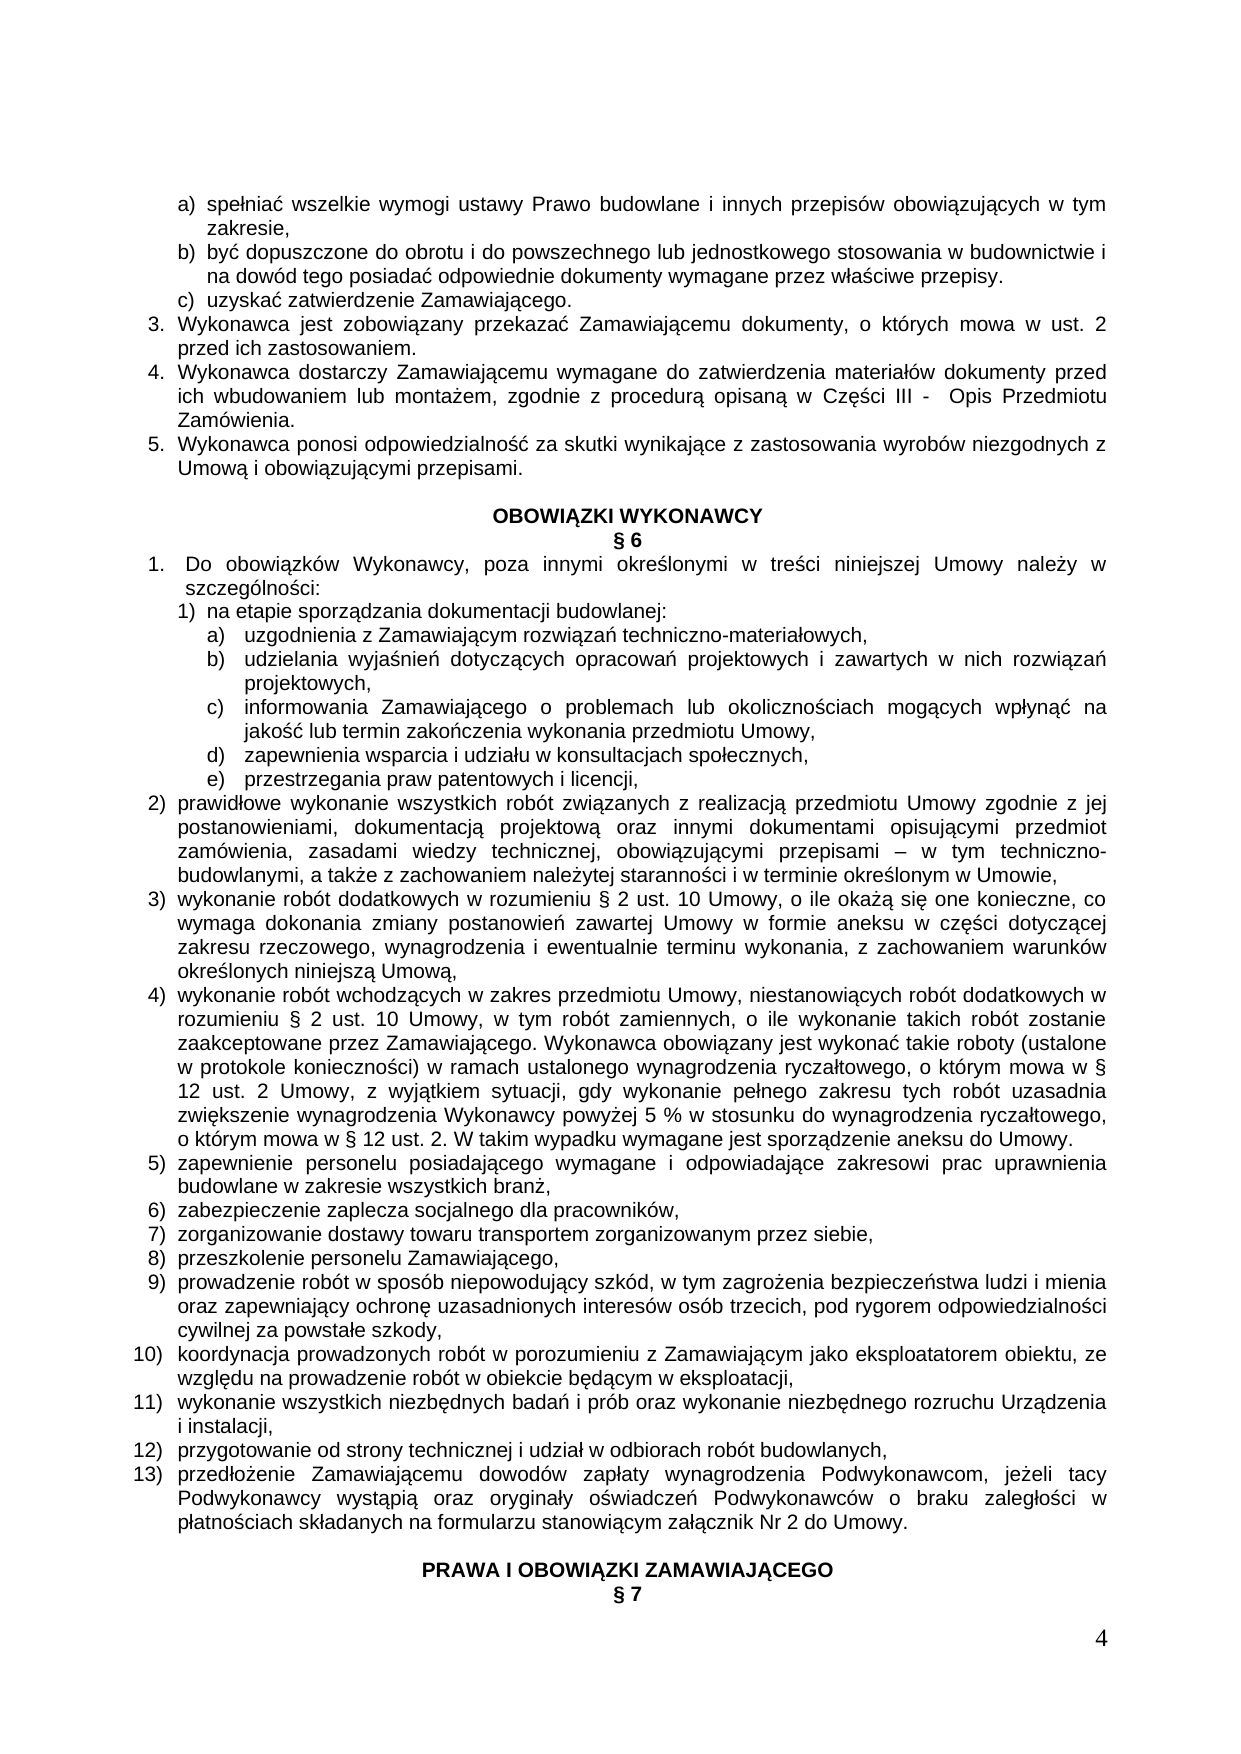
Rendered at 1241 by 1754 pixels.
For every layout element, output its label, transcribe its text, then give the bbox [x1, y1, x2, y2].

list wykonanie wszystkich niezbędnych badań i prób oraz wykonanie niezbędnego rozruchu Urządzenia i instalacji, [133, 1390, 1107, 1438]
text PRAWA I OBOWIĄZKI ZAMAWIAJĄCEGO [148, 1558, 1107, 1582]
text OBOWIĄZKI WYKONAWCY [148, 503, 1107, 527]
text 1) na etapie sporządzania dokumentacji budowlanej: [177, 599, 1107, 623]
list zorganizowanie dostawy towaru transportem zorganizowanym przez siebie, [148, 1222, 1107, 1246]
list uzyskać zatwierdzenie Zamawiającego. [177, 288, 1107, 312]
list wykonanie robót dodatkowych w rozumieniu § 2 ust. 10 Umowy, o ile okażą się one konieczne, co wymaga dokonania zmiany postanowień zawartej Umowy w formie aneksu w części dotyczącej zakresu rzeczowego, wynagrodzenia i ewentualnie terminu wykonania, z zachowaniem warunków określonych niniejszą Umową, [148, 887, 1107, 983]
list Do obowiązków Wykonawcy, poza innymi określonymi w treści niniejszej Umowy należy w szczególności: [148, 551, 1107, 599]
list koordynacja prowadzonych robót w porozumieniu z Zamawiającym jako eksploatatorem obiektu, ze względu na prowadzenie robót w obiekcie będącym w eksploatacji, [133, 1342, 1107, 1390]
list Wykonawca jest zobowiązany przekazać Zamawiającemu dokumenty, o których mowa w ust. 2 przed ich zastosowaniem. [148, 312, 1107, 360]
list zapewnienia wsparcia i udziału w konsultacjach społecznych, [207, 743, 1107, 767]
list zabezpieczenie zaplecza socjalnego dla pracowników, [148, 1198, 1107, 1222]
list przeszkolenie personelu Zamawiającego, [148, 1246, 1107, 1270]
list informowania Zamawiającego o problemach lub okolicznościach mogących wpłynąć na jakość lub termin zakończenia wykonania przedmiotu Umowy, [207, 695, 1107, 743]
list prawidłowe wykonanie wszystkich robót związanych z realizacją przedmiotu Umowy zgodnie z jej postanowieniami, dokumentacją projektową oraz innymi dokumentami opisującymi przedmiot zamówienia, zasadami wiedzy technicznej, obowiązującymi przepisami – w tym techniczno-budowlanymi, a także z zachowaniem należytej staranności i w terminie określonym w Umowie, [148, 791, 1107, 887]
list uzgodnienia z Zamawiającym rozwiązań techniczno-materiałowych, [207, 623, 1107, 647]
list Wykonawca ponosi odpowiedzialność za skutki wynikające z zastosowania wyrobów niezgodnych z Umową i obowiązującymi przepisami. [148, 432, 1107, 479]
list przygotowanie od strony technicznej i udział w odbiorach robót budowlanych, [133, 1438, 1107, 1462]
text § 7 [148, 1582, 1107, 1606]
list być dopuszczone do obrotu i do powszechnego lub jednostkowego stosowania w budownictwie i na dowód tego posiadać odpowiednie dokumenty wymagane przez właściwe przepisy. [177, 240, 1107, 288]
list prowadzenie robót w sposób niepowodujący szkód, w tym zagrożenia bezpieczeństwa ludzi i mienia oraz zapewniający ochronę uzasadnionych interesów osób trzecich, pod rygorem odpowiedzialności cywilnej za powstałe szkody, [148, 1270, 1107, 1342]
list zapewnienie personelu posiadającego wymagane i odpowiadające zakresowi prac uprawnienia budowlane w zakresie wszystkich branż, [148, 1150, 1107, 1198]
list udzielania wyjaśnień dotyczących opracowań projektowych i zawartych w nich rozwiązań projektowych, [207, 647, 1107, 695]
list spełniać wszelkie wymogi ustawy Prawo budowlane i innych przepisów obowiązujących w tym zakresie, [177, 192, 1107, 240]
list wykonanie robót wchodzących w zakres przedmiotu Umowy, niestanowiących robót dodatkowych w rozumieniu § 2 ust. 10 Umowy, w tym robót zamiennych, o ile wykonanie takich robót zostanie zaakceptowane przez Zamawiającego. Wykonawca obowiązany jest wykonać takie roboty (ustalone w protokole konieczności) w ramach ustalonego wynagrodzenia ryczałtowego, o którym mowa w § 12 ust. 2 Umowy, z wyjątkiem sytuacji, gdy wykonanie pełnego zakresu tych robót uzasadnia zwiększenie wynagrodzenia Wykonawcy powyżej 5 % w stosunku do wynagrodzenia ryczałtowego, o którym mowa w § 12 ust. 2. W takim wypadku wymagane jest sporządzenie aneksu do Umowy. [148, 983, 1107, 1150]
list Wykonawca dostarczy Zamawiającemu wymagane do zatwierdzenia materiałów dokumenty przed ich wbudowaniem lub montażem, zgodnie z procedurą opisaną w Części III - Opis Przedmiotu Zamówienia. [148, 360, 1107, 432]
text § 6 [148, 527, 1107, 551]
list przedłożenie Zamawiającemu dowodów zapłaty wynagrodzenia Podwykonawcom, jeżeli tacy Podwykonawcy wystąpią oraz oryginały oświadczeń Podwykonawców o braku zaległości w płatnościach składanych na formularzu stanowiącym załącznik Nr 2 do Umowy. [133, 1462, 1107, 1534]
list przestrzegania praw patentowych i licencji, [207, 767, 1107, 791]
